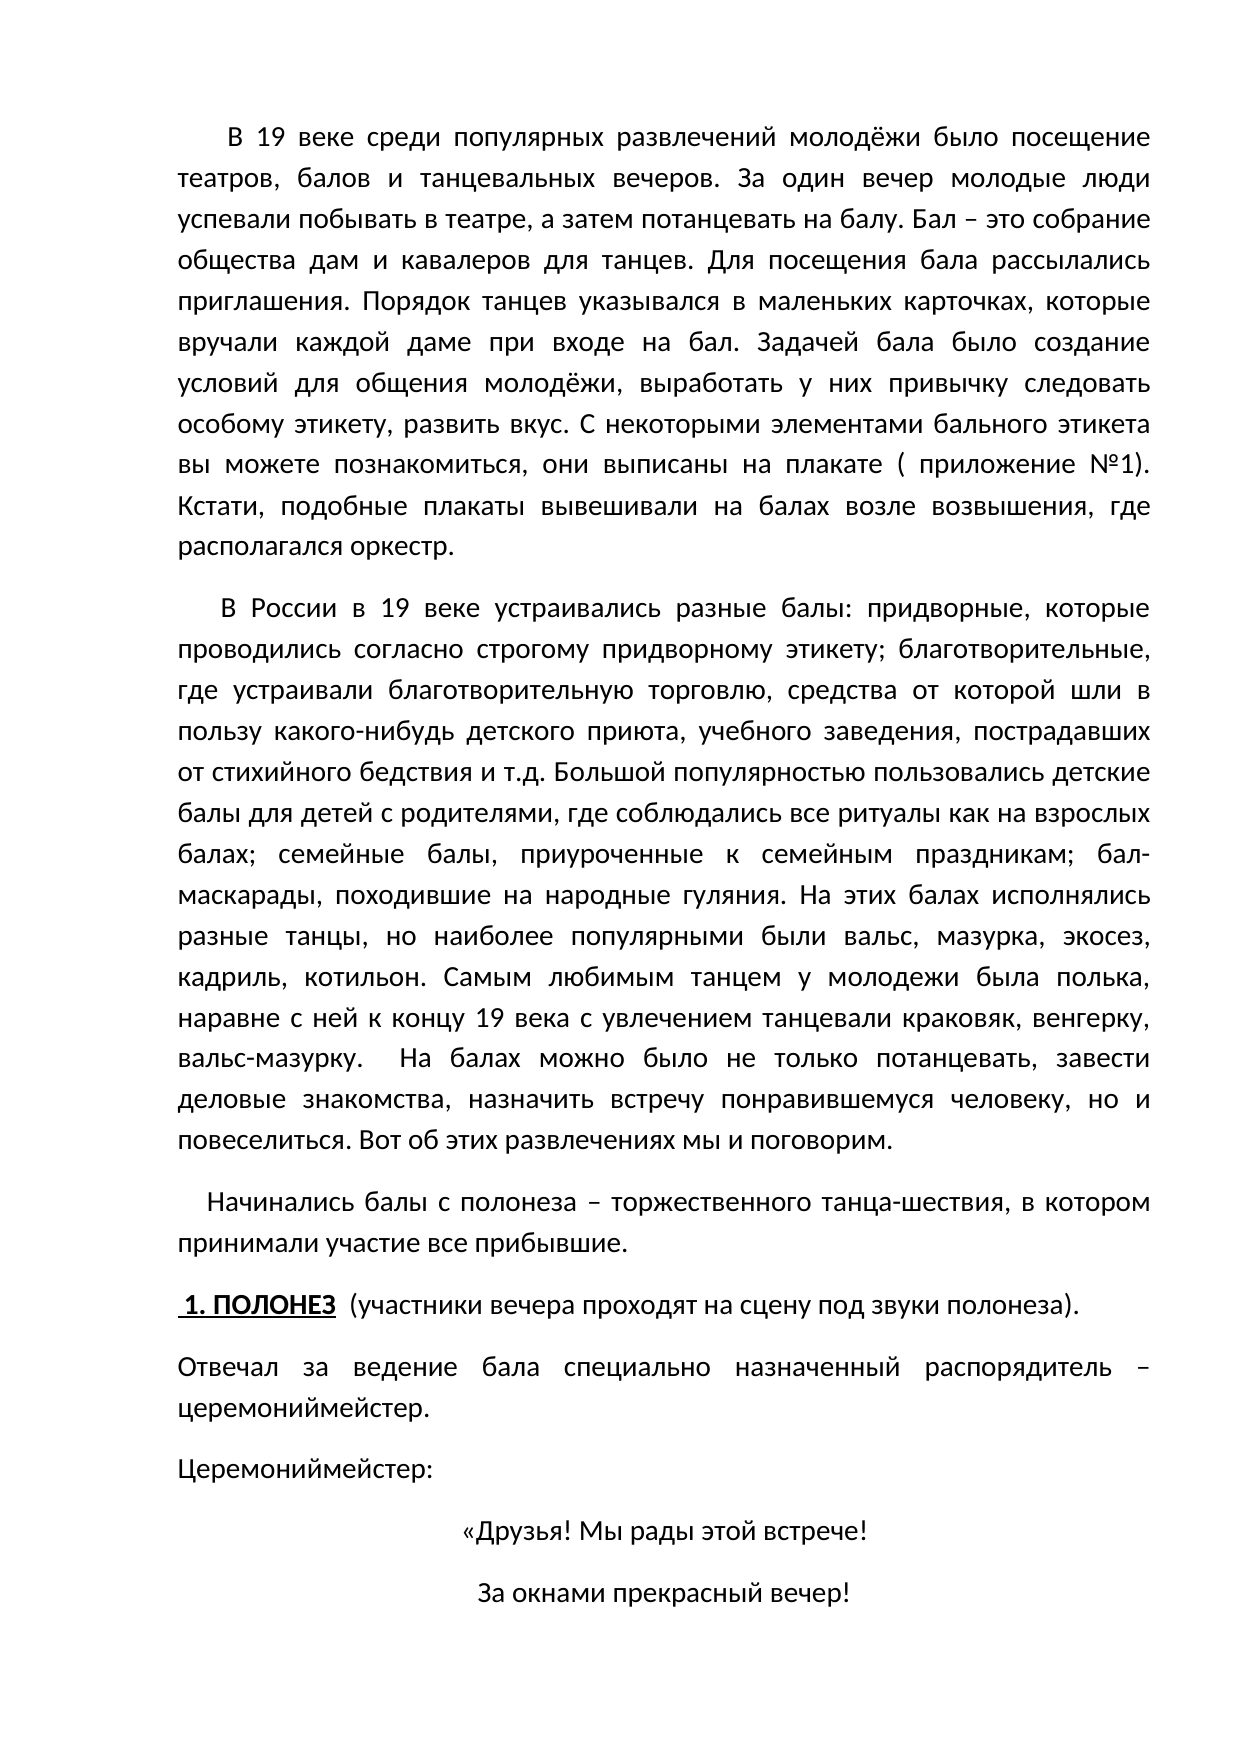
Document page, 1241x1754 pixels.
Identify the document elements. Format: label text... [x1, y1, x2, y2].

text В 19 веке среди популярных развлечений молодёжи было посещение театров, балов и танцевальных вечеров. За один вечер молодые люди успевали побывать в театре, а затем потанцевать на балу. Бал – это собрание общества дам и кавалеров для танцев. Для посещения бала рассылались приглашения. Порядок танцев указывался в маленьких карточках, которые вручали каждой даме при входе на бал. Задачей бала было создание условий для общения молодёжи, выработать у них привычку следовать особому этикету, развить вкус. С некоторыми элементами бального этикета вы можете познакомиться, они выписаны на плакате ( приложение №1). Кстати, подобные плакаты вывешивали на балах возле возвышения, где располагался оркестр. [177, 118, 1152, 563]
text За окнами прекрасный вечер! [177, 1574, 1152, 1609]
text Церемониймейстер: [177, 1450, 1152, 1486]
text 1. ПОЛОНЕЗ (участники вечера проходят на сцену под звуки полонеза). [177, 1286, 1152, 1322]
text В России в 19 веке устраивались разные балы: придворные, которые проводились согласно строгому придворному этикету; благотворительные, где устраивали благотворительную торговлю, средства от которой шли в пользу какого-нибудь детского приюта, учебного заведения, пострадавших от стихийного бедствия и т.д. Большой популярностью пользовались детские балы для детей с родителями, где соблюдались все ритуалы как на взрослых балах; семейные балы, приуроченные к семейным праздникам; бал-маскарады, походившие на народные гуляния. На этих балах исполнялись разные танцы, но наиболее популярными были вальс, мазурка, экосез, кадриль, котильон. Самым любимым танцем у молодежи была полька, наравне с ней к концу 19 века с увлечением танцевали краковяк, венгерку, вальс-мазурку. На балах можно было не только потанцевать, завести деловые знакомства, назначить встречу понравившемуся человеку, но и повеселиться. Вот об этих развлечениях мы и поговорим. [177, 589, 1152, 1157]
text «Друзья! Мы рады этой встрече! [177, 1512, 1152, 1548]
text Отвечал за ведение бала специально назначенный распорядитель – церемониймейстер. [177, 1348, 1152, 1424]
text Начинались балы с полонеза – торжественного танца-шествия, в котором принимали участие все прибывшие. [177, 1183, 1152, 1260]
